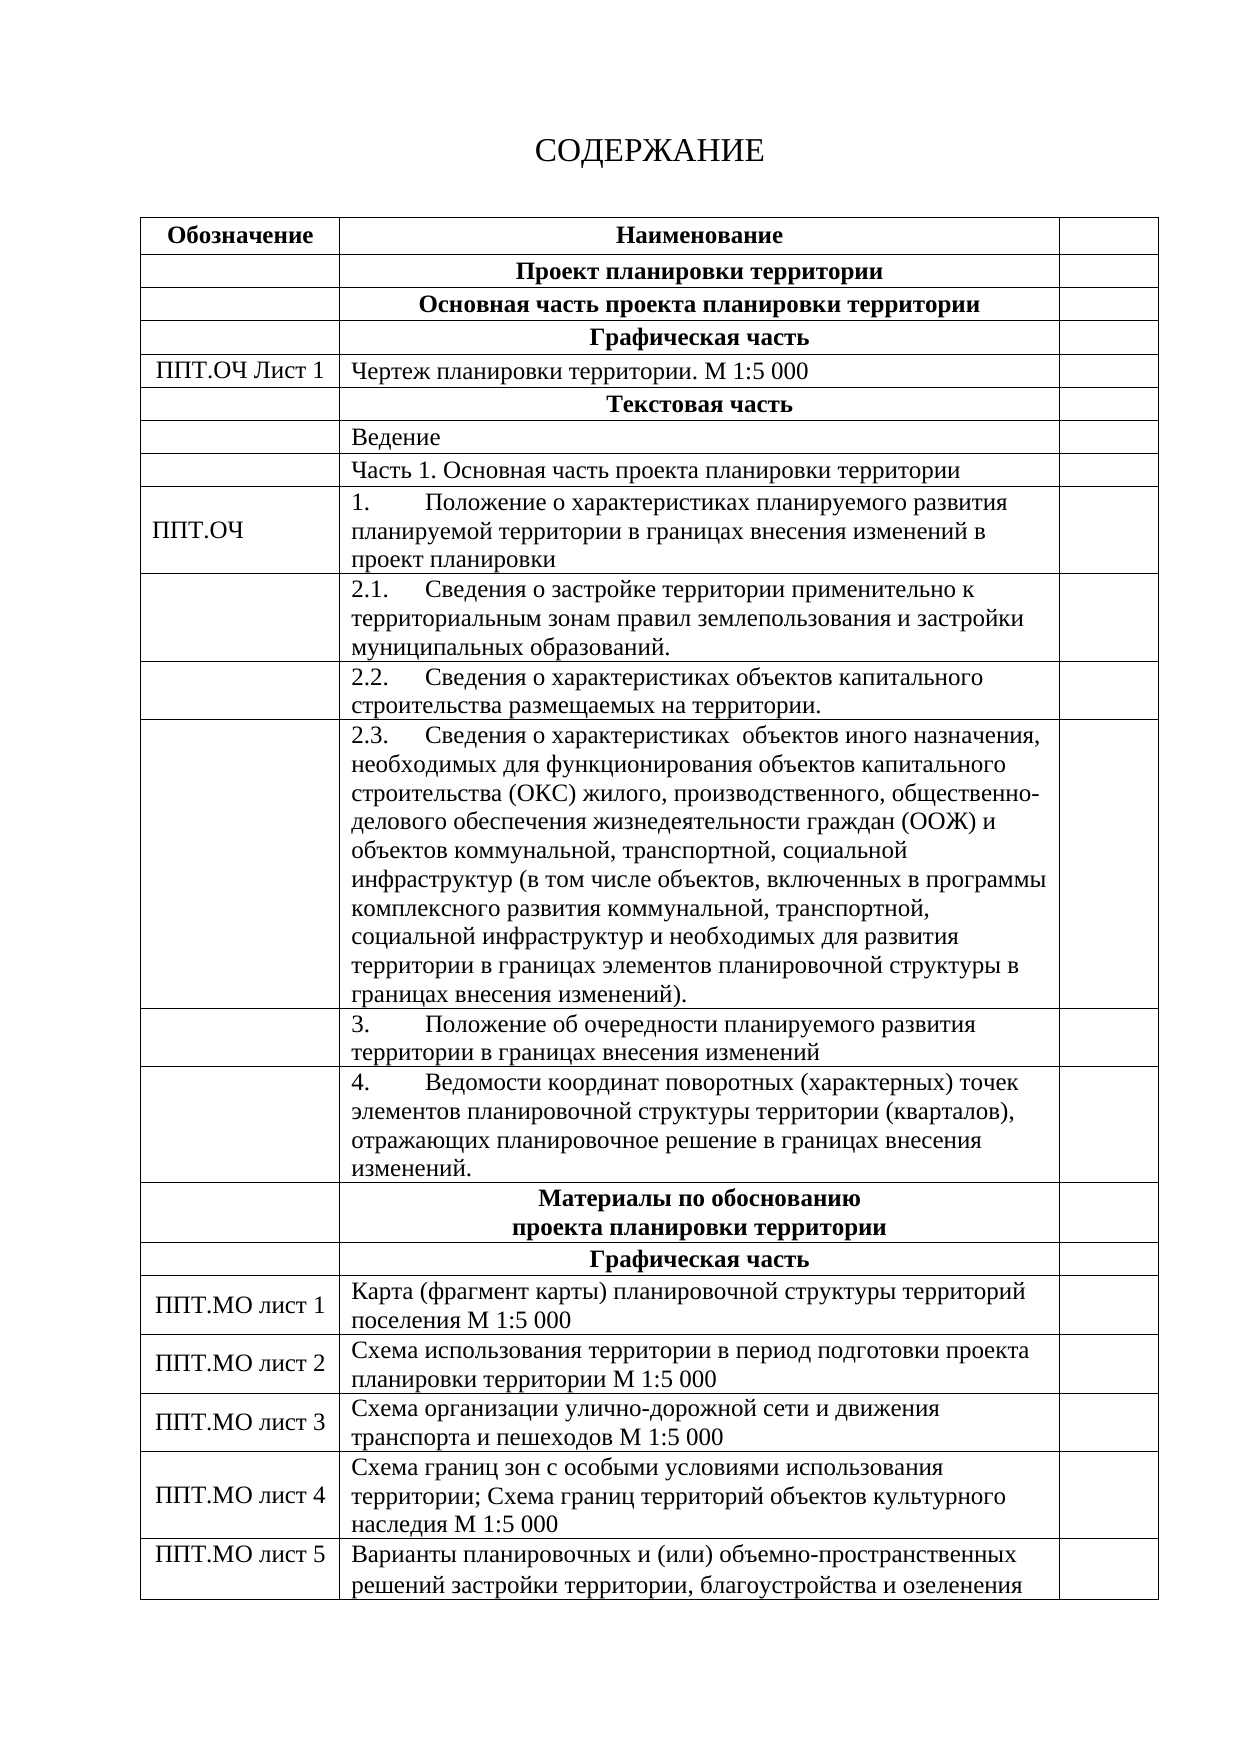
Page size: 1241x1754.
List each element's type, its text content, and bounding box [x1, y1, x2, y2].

table_cell 3. Положение об очередности планируемого развития территории в границах внесения изменений [340, 1009, 1059, 1066]
table_cell Схема использования территории в период подготовки проекта планировки территории M 1:5 000 [340, 1335, 1059, 1392]
table_cell [1060, 1183, 1158, 1242]
table_cell [141, 720, 339, 1008]
table_cell [1060, 1243, 1158, 1275]
table_cell ППТ.МО лист 3 [141, 1394, 339, 1451]
table_cell [1060, 1276, 1158, 1334]
table_cell [1060, 421, 1158, 453]
table_cell [141, 421, 339, 453]
table_cell Основная часть проекта планировки территории [340, 288, 1059, 320]
table_cell ППТ.ОЧ Лист 1 [141, 355, 339, 387]
table_cell Часть 1. Основная часть проекта планировки территории [340, 454, 1059, 486]
table_cell [1060, 388, 1158, 420]
text СОДЕРЖАНИЕ [162, 130, 1137, 168]
table_cell 2.3. Сведения о характеристиках объектов иного назначения, необходимых для функционирования объектов капитального строительства (ОКС) жилого, производственного, общественно-делового обеспечения жизнедеятельности граждан (ООЖ) и объектов коммунальной, транспортной, социальной инфраструктур (в том числе объектов, включенных в программы комплексного развития коммунальной, транспортной, социальной инфраструктур и необходимых для развития территории в границах элементов планировочной структуры в границах внесения изменений). [340, 720, 1059, 1008]
table_cell [1060, 321, 1158, 353]
table_cell [1060, 1394, 1158, 1451]
table_cell [141, 1243, 339, 1275]
table_cell Материалы по обоснованию проекта планировки территории [340, 1183, 1059, 1242]
table_cell Ведение [340, 421, 1059, 453]
table_cell [141, 1009, 339, 1066]
table_cell ППТ.ОЧ [141, 487, 339, 573]
table_cell [1060, 574, 1158, 661]
table_cell Карта (фрагмент карты) планировочной структуры территорий поселения M 1:5 000 [340, 1276, 1059, 1334]
table_cell [1060, 454, 1158, 486]
table_cell [1060, 1335, 1158, 1392]
table_cell [1060, 1452, 1158, 1538]
table_cell ППТ.МО лист 4 [141, 1452, 339, 1538]
table_cell 2.1. Сведения о застройке территории применительно к территориальным зонам правил землепользования и застройки муниципальных образований. [340, 574, 1059, 661]
table_cell [1060, 662, 1158, 719]
table_cell Схема границ зон с особыми условиями использования территории; Схема границ территорий объектов культурного наследия M 1:5 000 [340, 1452, 1059, 1538]
table_cell Чертеж планировки территории. М 1:5 000 [340, 355, 1059, 387]
table_cell [1060, 720, 1158, 1008]
table_header Обозначение [141, 218, 339, 254]
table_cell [340, 1539, 1059, 1598]
table_cell Схема организации улично-дорожной сети и движения транспорта и пешеходов M 1:5 000 [340, 1394, 1059, 1451]
table_cell [1060, 255, 1158, 287]
table_cell [1060, 1067, 1158, 1182]
table_cell [141, 288, 339, 320]
table_cell Графическая часть [340, 321, 1059, 353]
table_cell 2.2. Сведения о характеристиках объектов капитального строительства размещаемых на территории. [340, 662, 1059, 719]
table_cell [141, 321, 339, 353]
table_cell [141, 1067, 339, 1182]
table_cell Графическая часть [340, 1243, 1059, 1275]
table_cell ППТ.МО лист 1 [141, 1276, 339, 1334]
table_cell [1060, 487, 1158, 573]
table_cell 4. Ведомости координат поворотных (характерных) точек элементов планировочной структуры территории (кварталов), отражающих планировочное решение в границах внесения изменений. [340, 1067, 1059, 1182]
table_cell ППТ.МО лист 2 [141, 1335, 339, 1392]
table_cell [141, 1183, 339, 1242]
table_cell [1060, 288, 1158, 320]
table_cell [1060, 1539, 1158, 1598]
table_cell [141, 388, 339, 420]
table_cell Текстовая часть [340, 388, 1059, 420]
table_cell [141, 662, 339, 719]
table_cell ППТ.МО лист 5 [141, 1539, 339, 1598]
table_cell [141, 574, 339, 661]
table_header [1060, 218, 1158, 254]
table_cell [1060, 1009, 1158, 1066]
table_cell 1. Положение о характеристиках планируемого развития планируемой территории в границах внесения изменений в проект планировки [340, 487, 1059, 573]
table_cell [1060, 355, 1158, 387]
table_cell Проект планировки территории [340, 255, 1059, 287]
table_cell [141, 255, 339, 287]
table_header Наименование [340, 218, 1059, 254]
table_cell [141, 454, 339, 486]
